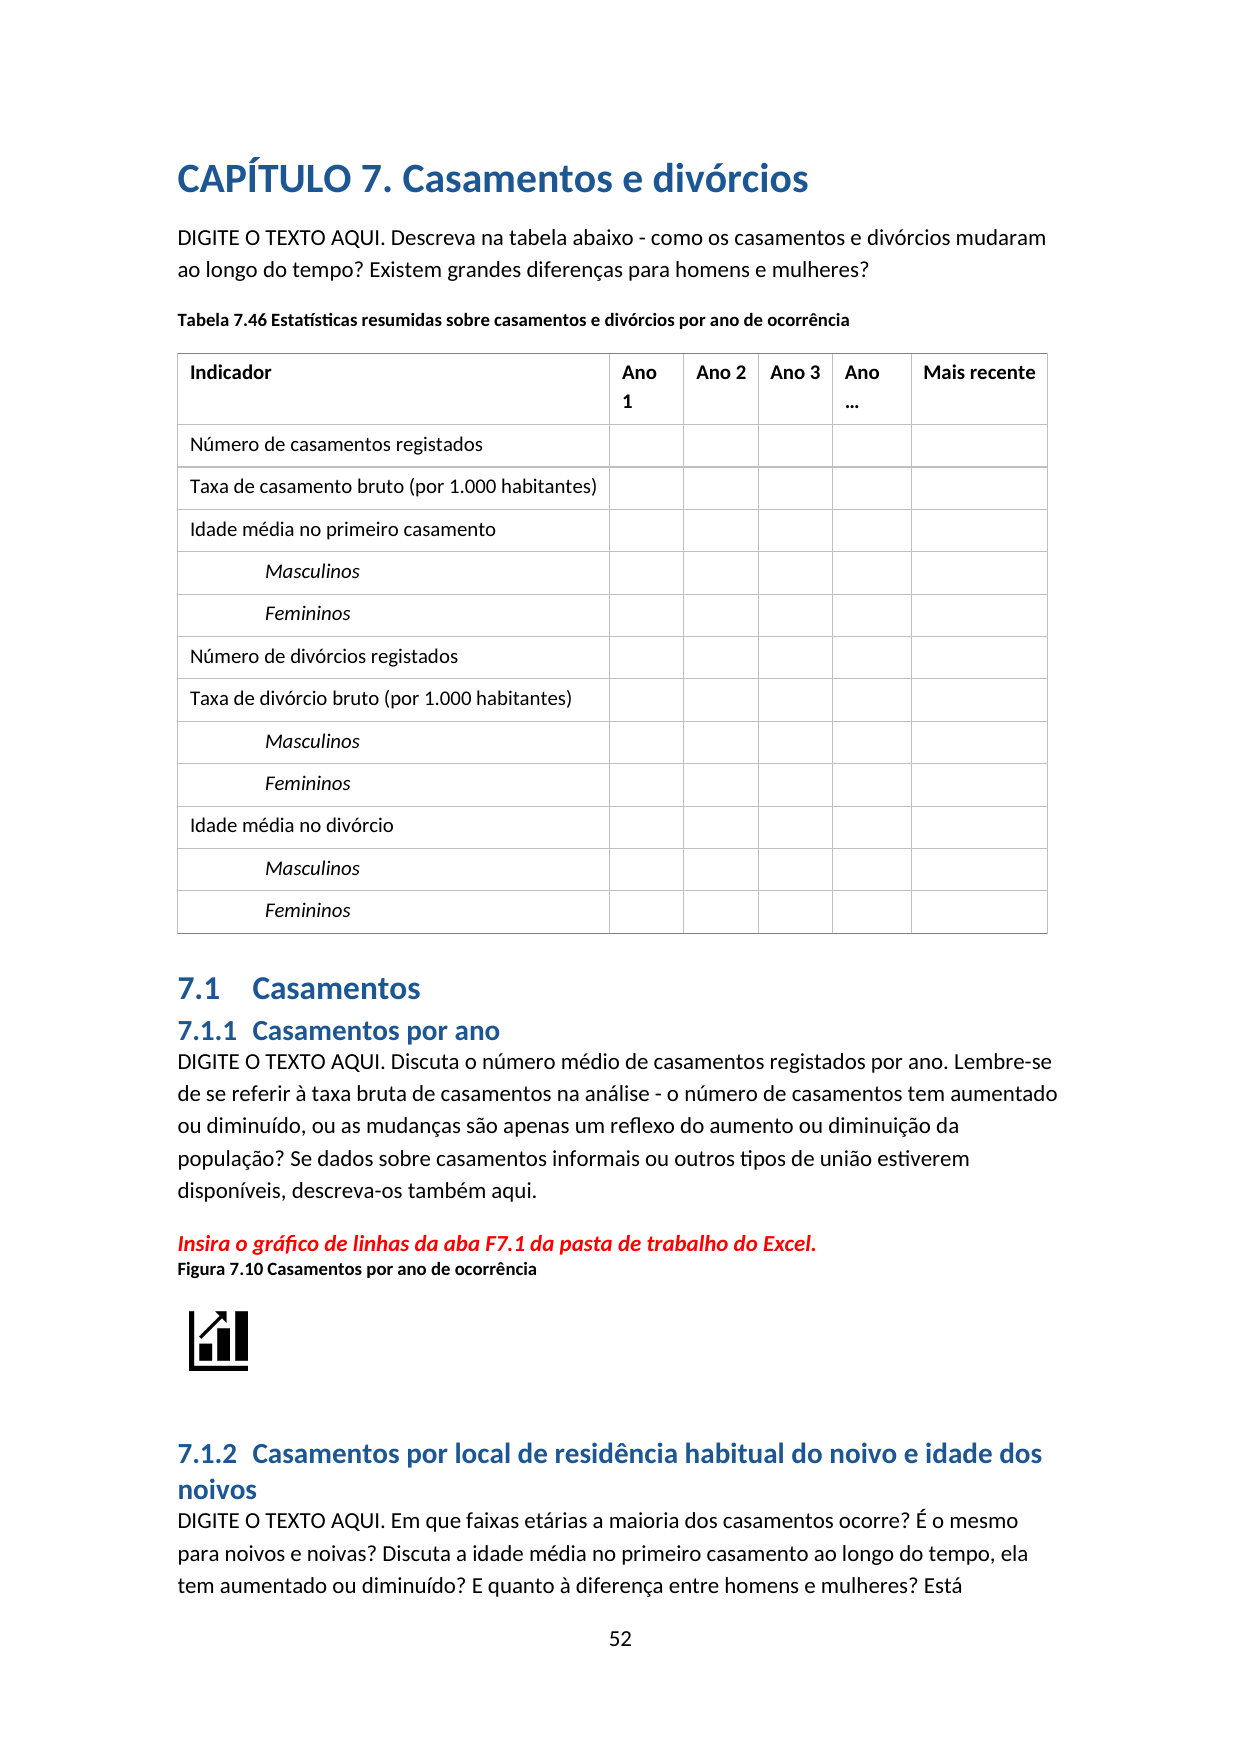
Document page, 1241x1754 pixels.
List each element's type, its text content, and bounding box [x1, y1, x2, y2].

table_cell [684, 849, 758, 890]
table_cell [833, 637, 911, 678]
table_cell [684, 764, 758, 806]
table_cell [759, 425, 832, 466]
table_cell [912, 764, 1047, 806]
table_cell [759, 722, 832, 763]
picture [177, 1300, 259, 1382]
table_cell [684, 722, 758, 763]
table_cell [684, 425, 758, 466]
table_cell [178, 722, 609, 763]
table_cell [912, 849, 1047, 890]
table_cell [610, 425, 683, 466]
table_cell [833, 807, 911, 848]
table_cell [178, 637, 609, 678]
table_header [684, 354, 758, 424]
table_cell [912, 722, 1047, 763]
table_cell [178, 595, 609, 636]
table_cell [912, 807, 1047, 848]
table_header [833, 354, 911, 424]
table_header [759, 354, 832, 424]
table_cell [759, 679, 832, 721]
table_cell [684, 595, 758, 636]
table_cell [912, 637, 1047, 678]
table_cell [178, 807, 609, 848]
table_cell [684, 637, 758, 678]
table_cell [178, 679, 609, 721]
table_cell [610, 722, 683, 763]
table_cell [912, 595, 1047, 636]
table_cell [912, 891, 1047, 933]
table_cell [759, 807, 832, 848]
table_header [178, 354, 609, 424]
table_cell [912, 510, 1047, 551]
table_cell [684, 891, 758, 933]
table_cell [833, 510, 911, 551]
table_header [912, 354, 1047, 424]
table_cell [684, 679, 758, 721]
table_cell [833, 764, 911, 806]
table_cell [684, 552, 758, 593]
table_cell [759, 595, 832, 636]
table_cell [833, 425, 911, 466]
text 7.1.1 Casamentos por ano [177, 1012, 1063, 1047]
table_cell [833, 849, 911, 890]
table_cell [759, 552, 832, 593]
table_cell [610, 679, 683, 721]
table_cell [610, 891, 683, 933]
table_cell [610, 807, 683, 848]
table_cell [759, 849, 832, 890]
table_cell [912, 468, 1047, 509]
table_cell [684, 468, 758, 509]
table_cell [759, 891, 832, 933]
text Insira o gráfico de linhas da aba F7.1 da pasta de trabalho do Excel. [177, 1229, 1063, 1257]
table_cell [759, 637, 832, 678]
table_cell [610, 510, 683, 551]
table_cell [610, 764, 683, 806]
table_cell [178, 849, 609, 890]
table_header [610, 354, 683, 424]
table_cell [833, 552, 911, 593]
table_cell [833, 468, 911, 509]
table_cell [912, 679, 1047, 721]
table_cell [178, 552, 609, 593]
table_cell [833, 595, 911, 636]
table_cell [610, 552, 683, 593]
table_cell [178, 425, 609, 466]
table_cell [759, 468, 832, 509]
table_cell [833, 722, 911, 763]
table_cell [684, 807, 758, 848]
text 7.1.2 Casamentos por local de residência habitual do noivo e idade dos noivos [177, 1435, 1063, 1507]
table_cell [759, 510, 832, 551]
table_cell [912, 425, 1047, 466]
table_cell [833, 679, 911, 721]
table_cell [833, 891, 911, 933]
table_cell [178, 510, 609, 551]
subtitle CAPÍTULO 7. Casamentos e divórcios [177, 152, 1063, 203]
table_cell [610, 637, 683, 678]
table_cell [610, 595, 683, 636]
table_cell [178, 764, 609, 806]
subtitle 7.1 Casamentos [177, 967, 1063, 1007]
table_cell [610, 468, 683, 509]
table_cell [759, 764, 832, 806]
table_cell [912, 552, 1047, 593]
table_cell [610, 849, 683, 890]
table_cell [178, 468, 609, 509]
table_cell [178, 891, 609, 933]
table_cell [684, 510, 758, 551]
